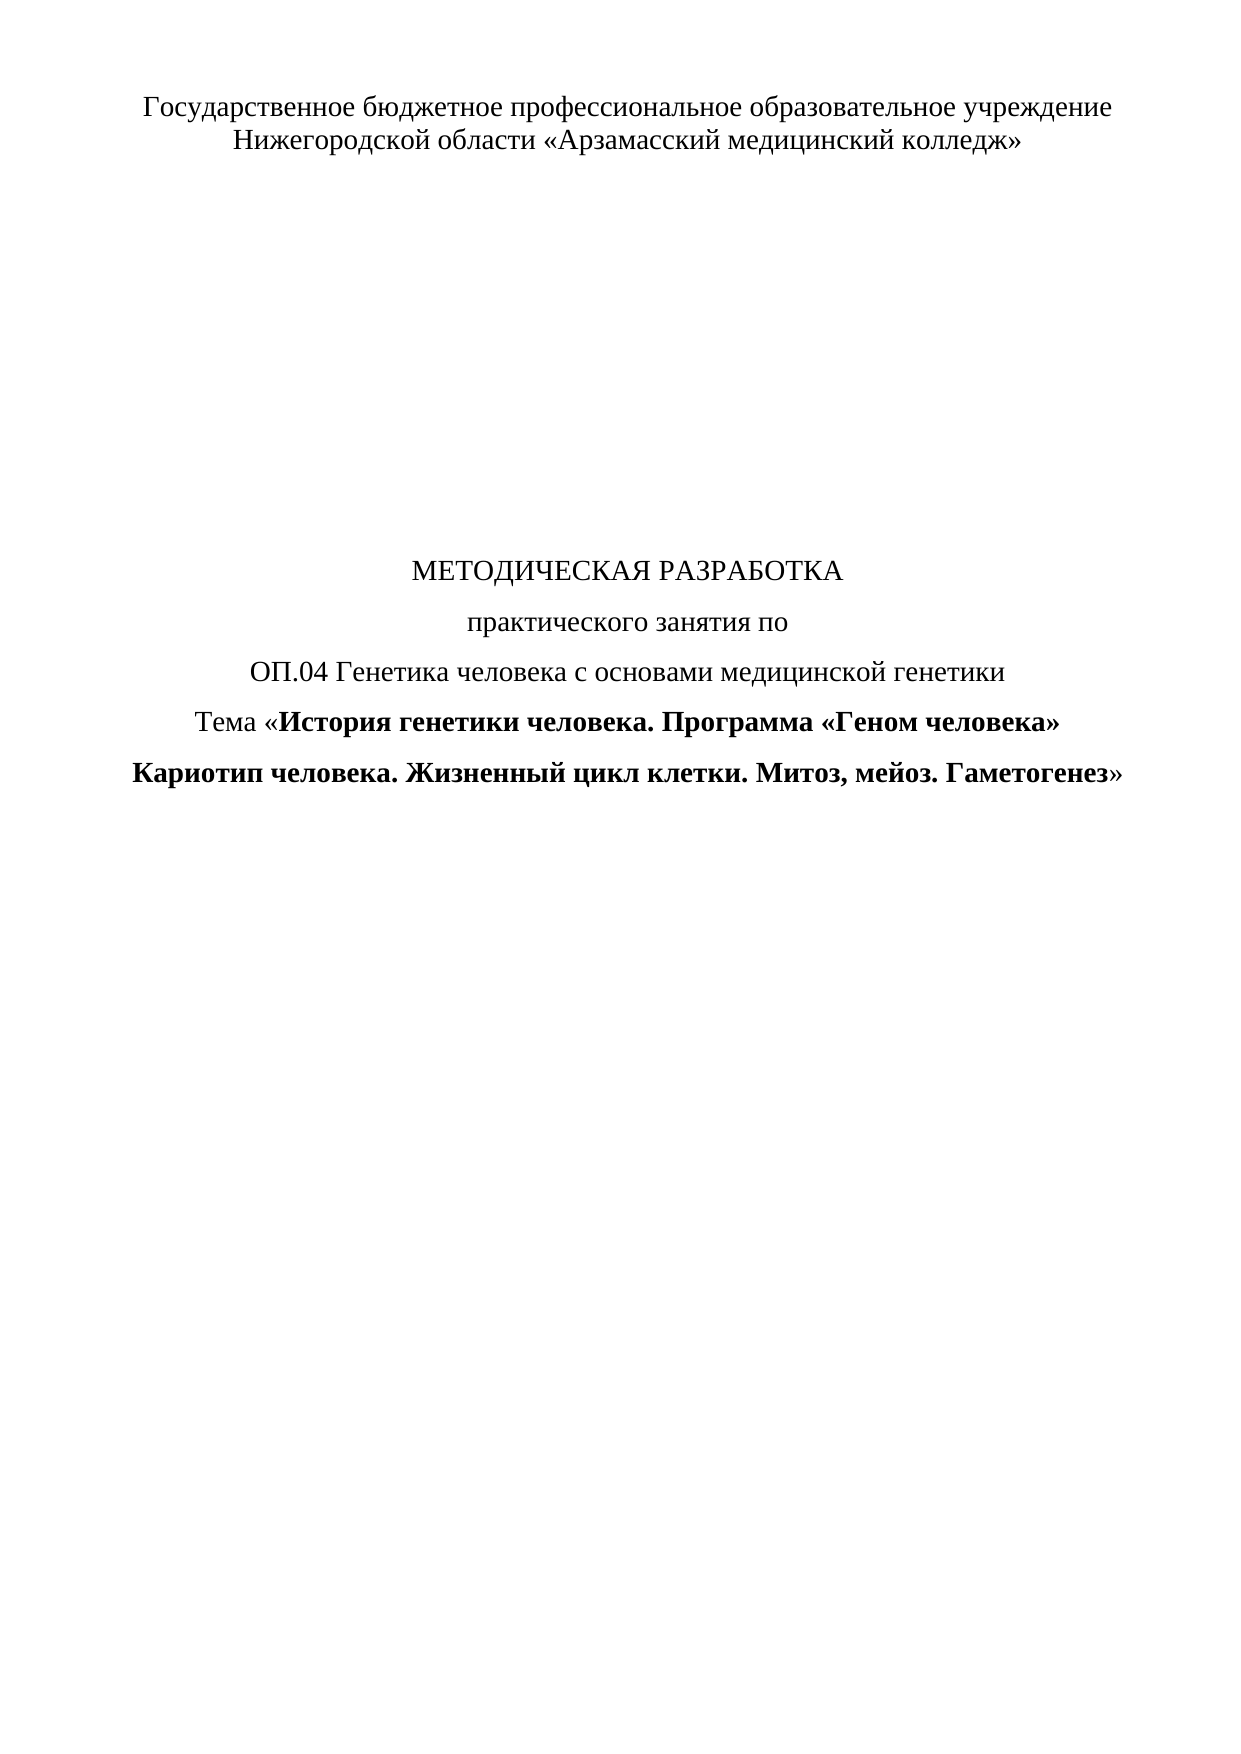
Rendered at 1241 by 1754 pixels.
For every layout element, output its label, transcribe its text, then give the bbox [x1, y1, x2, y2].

text ОП.04 Генетика человека с основами медицинской генетики [89, 654, 1166, 688]
text Государственное бюджетное профессиональное образовательное учреждение Нижегородской области «Арзамасский медицинский колледж» [89, 89, 1166, 156]
text практического занятия по [89, 604, 1166, 637]
text МЕТОДИЧЕСКАЯ РАЗРАБОТКА [89, 553, 1166, 587]
text Тема «История генетики человека. Программа «Геном человека» [89, 704, 1166, 738]
text Кариотип человека. Жизненный цикл клетки. Митоз, мейоз. Гаметогенез» [89, 755, 1166, 788]
